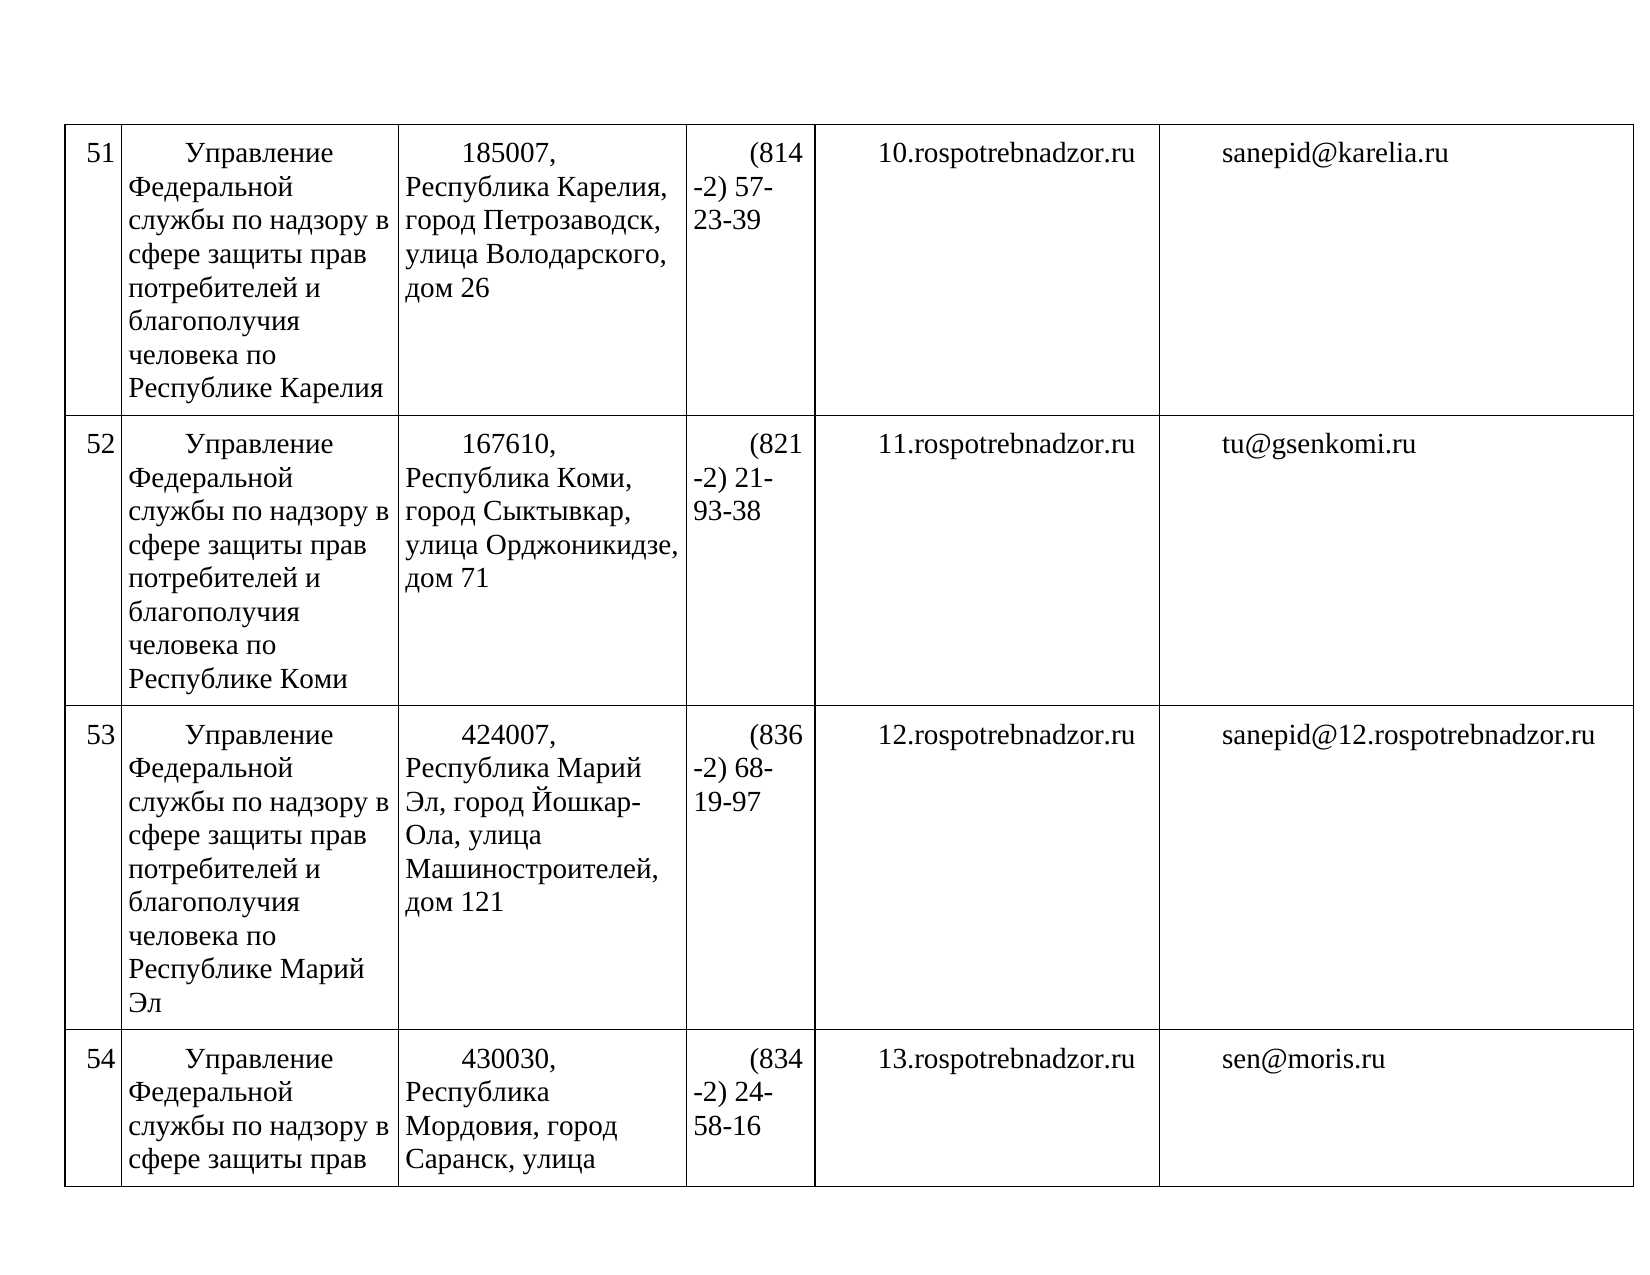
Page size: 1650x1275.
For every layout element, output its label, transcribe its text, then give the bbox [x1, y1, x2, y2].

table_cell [399, 1030, 686, 1186]
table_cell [122, 1030, 398, 1186]
table_cell sen@moris.ru [1160, 1030, 1633, 1186]
table_cell (836-2) 68-19-97 [687, 706, 814, 1029]
table_cell 54 [66, 1030, 121, 1186]
table_cell (821-2) 21-93-38 [687, 416, 814, 705]
table_cell sanepid@12.rospotrebnadzor.ru [1160, 706, 1633, 1029]
table_cell sanepid@karelia.ru [1160, 125, 1633, 414]
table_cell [816, 1030, 1159, 1186]
table_cell 185007, Республика Карелия, город Петрозаводск, улица Володарского, дом 26 [399, 125, 686, 414]
table_cell tu@gsenkomi.ru [1160, 416, 1633, 705]
table_cell 51 [66, 125, 121, 414]
table_cell Управление Федеральной службы по надзору в сфере защиты прав потребителей и благополучия человека по Республике Коми [122, 416, 398, 705]
table_cell 52 [66, 416, 121, 705]
table_cell 12.rospotrebnadzor.ru [816, 706, 1159, 1029]
table_cell Управление Федеральной службы по надзору в сфере защиты прав потребителей и благополучия человека по Республике Марий Эл [122, 706, 398, 1029]
table_cell (834-2) 24-58-16 [687, 1030, 814, 1186]
table_cell 10.rospotrebnadzor.ru [816, 125, 1159, 414]
table_cell 53 [66, 706, 121, 1029]
table_cell Управление Федеральной службы по надзору в сфере защиты прав потребителей и благополучия человека по Республике Карелия [122, 125, 398, 414]
table_cell 11.rospotrebnadzor.ru [816, 416, 1159, 705]
table_cell 167610, Республика Коми, город Сыктывкар, улица Орджоникидзе, дом 71 [399, 416, 686, 705]
table_cell 424007, Республика Марий Эл, город Йошкар-Ола, улица Машиностроителей, дом 121 [399, 706, 686, 1029]
table_cell (814-2) 57-23-39 [687, 125, 814, 414]
